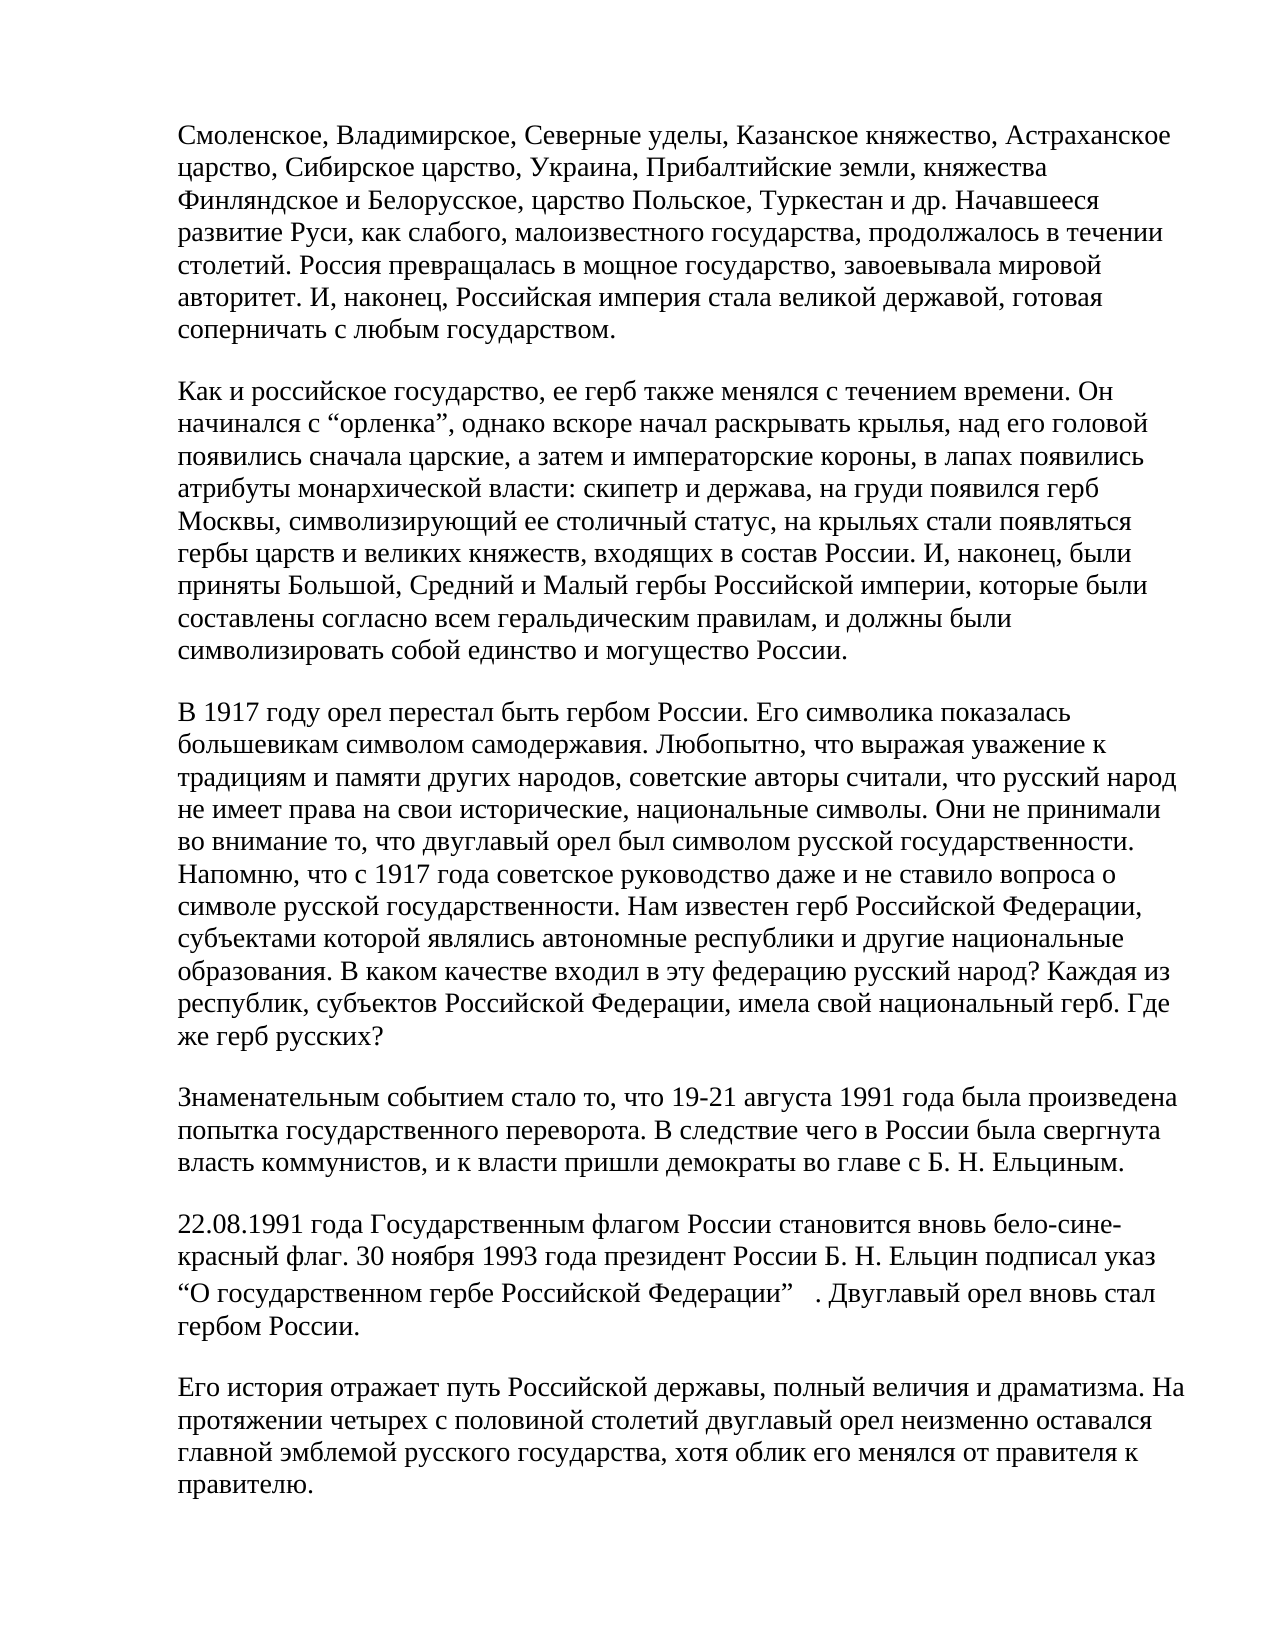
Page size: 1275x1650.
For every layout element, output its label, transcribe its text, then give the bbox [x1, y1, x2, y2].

text В 1917 году орел перестал быть гербом России. Его символика показалась большевикам символом самодержавия. Любопытно, что выражая уважение к традициям и памяти других народов, советские авторы считали, что русский народ не имеет права на свои исторические, национальные символы. Они не принимали во внимание то, что двуглавый орел был символом русской государственности. Напомню, что с 1917 года советское руководство даже и не ставило вопроса о символе русской государственности. Нам известен герб Российской Федерации, субъектами которой являлись автономные республики и другие национальные образования. В каком качестве входил в эту федерацию русский народ? Каждая из республик, субъектов Российской Федерации, имела свой национальный герб. Где же герб русских? [177, 695, 1186, 1051]
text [177, 118, 1186, 345]
text Его история отражает путь Российской державы, полный величия и драматизма. На протяжении четырех с половиной столетий двуглавый орел неизменно оставался главной эмблемой русского государства, хотя облик его менялся от правителя к правителю. [177, 1370, 1186, 1500]
text 22.08.1991 года Государственным флагом России становится вновь бело-сине-красный флаг. 30 ноября 1993 года президент России Б. Н. Ельцин подписал указ “О государственном гербе Российской Федерации”. Двуглавый орел вновь стал гербом России. [177, 1207, 1186, 1341]
text Знаменательным событием стало то, что 19-21 августа 1991 года была произведена попытка государственного переворота. В следствие чего в России была свергнута власть коммунистов, и к власти пришли демократы во главе с Б. Н. Ельциным. [177, 1080, 1186, 1177]
text Как и российское государство, ее герб также менялся с течением времени. Он начинался с “орленка”, однако вскоре начал раскрывать крылья, над его головой появились сначала царские, а затем и императорские короны, в лапах появились атрибуты монархической власти: скипетр и держава, на груди появился герб Москвы, символизирующий ее столичный статус, на крыльях стали появляться гербы царств и великих княжеств, входящих в состав России. И, наконец, были приняты Большой, Средний и Малый гербы Российской империи, которые были составлены согласно всем геральдическим правилам, и должны были символизировать собой единство и могущество России. [177, 374, 1186, 666]
